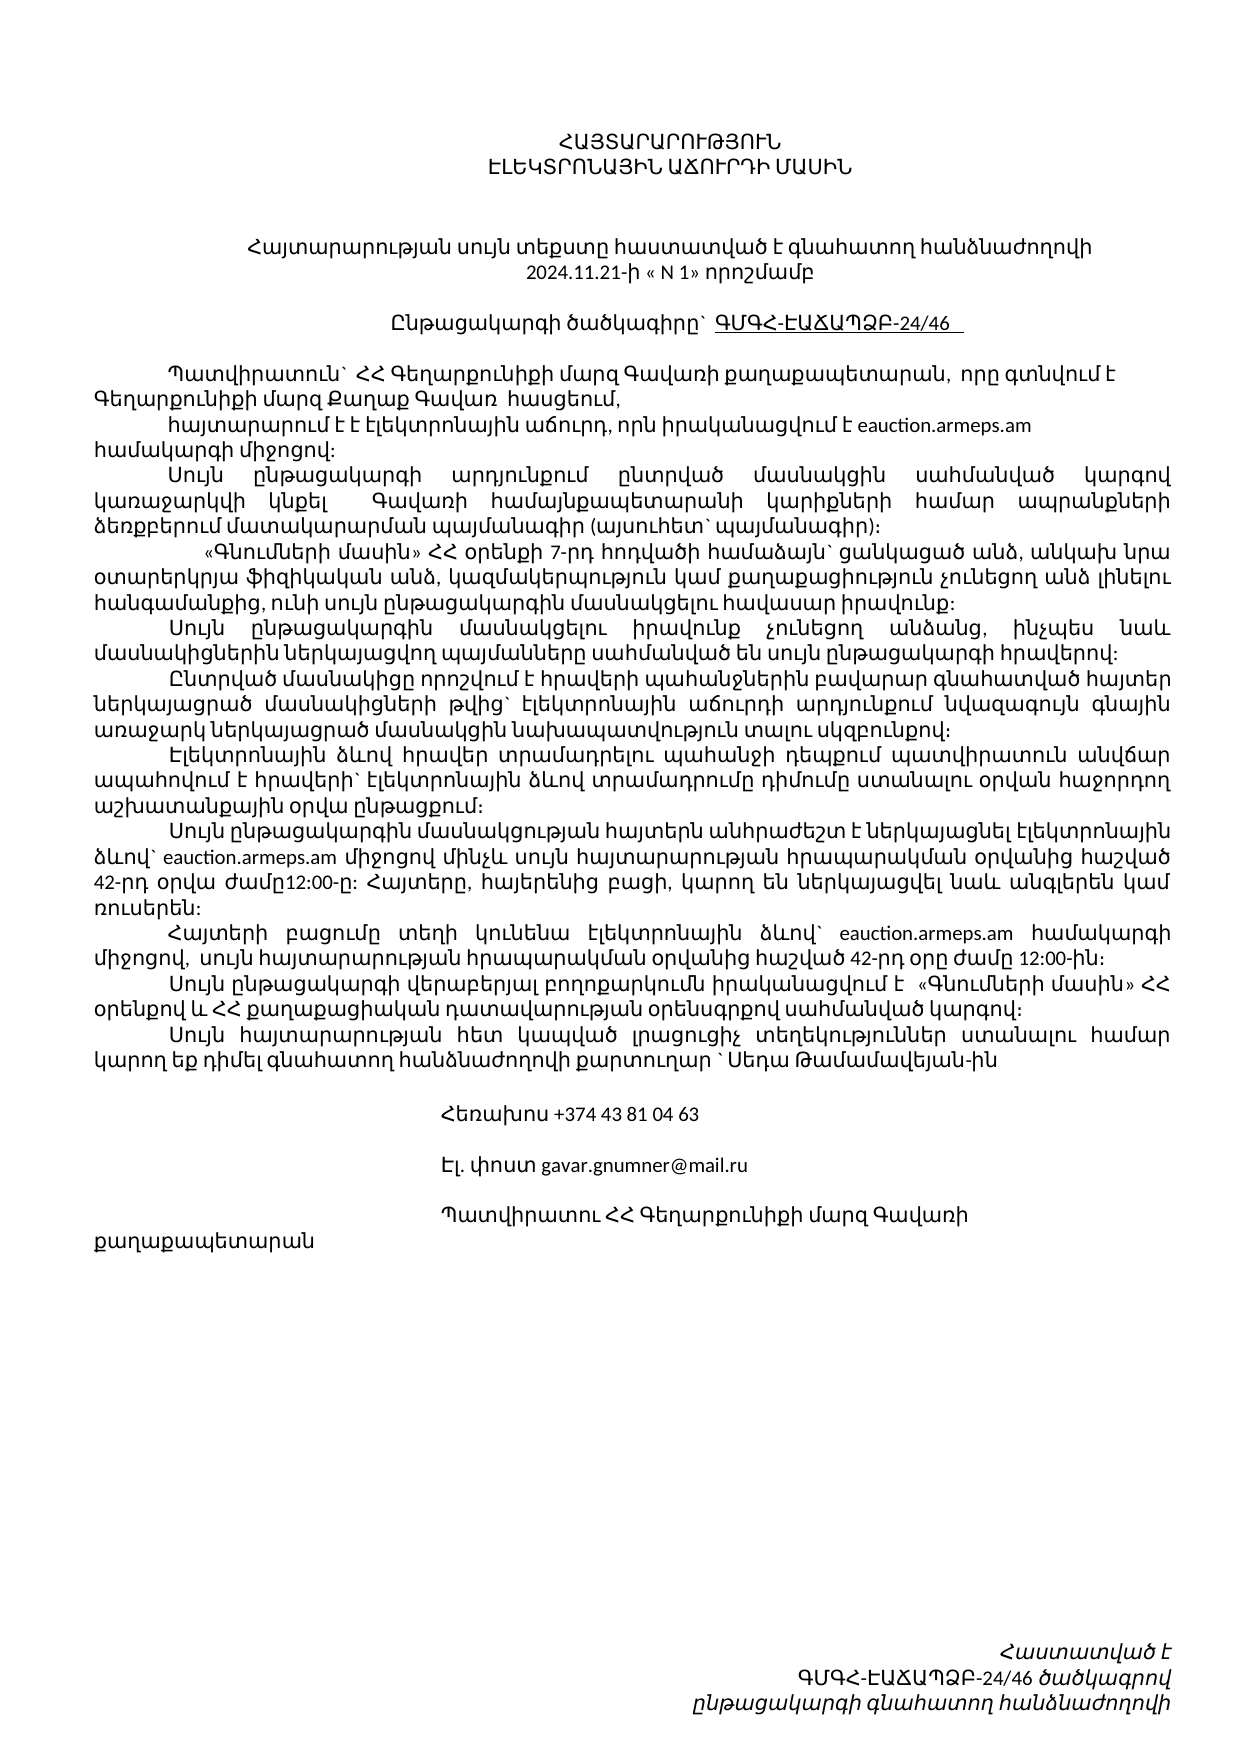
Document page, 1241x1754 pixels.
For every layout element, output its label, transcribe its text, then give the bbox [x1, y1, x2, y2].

text Հեռախոս +374 43 81 04 63 [94, 1101, 1171, 1126]
text Հաստատված է [94, 1639, 1171, 1665]
text ԳՄԳՀ-ԷԱՃԱՊՁԲ-24/46 ծածկագրով [94, 1665, 1171, 1690]
text Սույն ընթացակարգին մասնակցության հայտերն անհրաժեշտ է ներկայացնել էլեկտրոնային ձևով` eauction.armeps.am միջոցով մինչև սույն հայտարարության հրապարակման օրվանից հաշված 42-րդ օրվա ժամը12:00-ը: Հայտերը, հայերենից բացի, կարող են ներկայացվել նաև անգլերեն կամ ռուսերեն: [94, 818, 1171, 920]
text Ընթացակարգի ծածկագիրը` ԳՄԳՀ-ԷԱՃԱՊՁԲ-24/46 [94, 310, 1171, 336]
text «Գնումների մասին» ՀՀ օրենքի 7-րդ հոդվածի համաձայն` ցանկացած անձ, անկախ նրա օտարերկրյա ֆիզիկական անձ, կազմակերպություն կամ քաղաքացիություն չունեցող անձ լինելու հանգամանքից, ունի սույն ընթացակարգին մասնակցելու հավասար իրավունք: [94, 539, 1171, 615]
text Սույն հայտարարության հետ կապված լրացուցիչ տեղեկություններ ստանալու համար կարող եք դիմել գնահատող հանձնաժողովի քարտուղար ` Սեդա Թամամավեյան-ին [94, 1022, 1171, 1073]
text Սույն ընթացակարգի արդյունքում ընտրված մասնակցին սահմանված կարգով կառաջարկվի կնքել Գավառի համայնքապետարանի կարիքների համար ապրանքների ձեռքբերում մատակարարման պայմանագիր (այսուհետ` պայմանագիր)։ [94, 463, 1171, 539]
text Պատվիրատուն` ՀՀ Գեղարքունիքի մարզ Գավառի քաղաքապետարան, որը գտնվում է Գեղարքունիքի մարզ Քաղաք Գավառ հասցեում, [94, 361, 1171, 412]
text Հայտերի բացումը տեղի կունենա էլեկտրոնային ձևով` eauction.armeps.am համակարգի միջոցով, սույն հայտարարության հրապարակման օրվանից հաշված 42-րդ օրը ժամը 12:00-ին։ [94, 920, 1171, 971]
text Պատվիրատու ՀՀ Գեղարքունիքի մարզ Գավառի քաղաքապետարան [94, 1203, 1171, 1253]
text Սույն ընթացակարգին մասնակցելու իրավունք չունեցող անձանց, ինչպես նաև մասնակիցներին ներկայացվող պայմանները սահմանված են սույն ընթացակարգի հրավերով: [94, 615, 1171, 666]
text 2024.11.21 -ի « N 1» որոշմամբ [94, 259, 1171, 285]
text Էլեկտրոնային ձևով հրավեր տրամադրելու պահանջի դեպքում պատվիրատուն անվճար ապահովում է հրավերի` էլեկտրոնային ձևով տրամադրումը դիմումը ստանալու օրվան հաջորդող աշխատանքային օրվա ընթացքում։ [94, 742, 1171, 818]
text հայտարարում է է էլեկտրոնային աճուրդ, որն իրականացվում է eauction.armeps.am համակարգի միջոցով: [94, 412, 1171, 463]
text ընթացակարգի գնահատող հանձնաժողովի [94, 1690, 1171, 1716]
text Հայտարարության սույն տեքստը հաստատված է գնահատող հանձնաժողովի [94, 234, 1171, 259]
text ՀԱՅՏԱՐԱՐՈՒԹՅՈՒՆ [94, 129, 1171, 154]
text Ընտրված մասնակիցը որոշվում է հրավերի պահանջներին բավարար գնահատված հայտեր ներկայացրած մասնակիցների թվից` էլեկտրոնային աճուրդի արդյունքում նվազագույն գնային առաջարկ ներկայացրած մասնակցին նախապատվություն տալու սկզբունքով։ [94, 666, 1171, 742]
text ԷԼԵԿՏՐՈՆԱՅԻՆ ԱՃՈՒՐԴԻ ՄԱՍԻՆ [94, 154, 1171, 180]
text Սույն ընթացակարգի վերաբերյալ բողոքարկումն իրականացվում է «Գնումների մասին» ՀՀ օրենքով և ՀՀ քաղաքացիական դատավարության օրենսգրքով սահմանված կարգով։ [94, 971, 1171, 1022]
text Էլ. փոստ gavar.gnumner@mail.ru [94, 1152, 1171, 1177]
